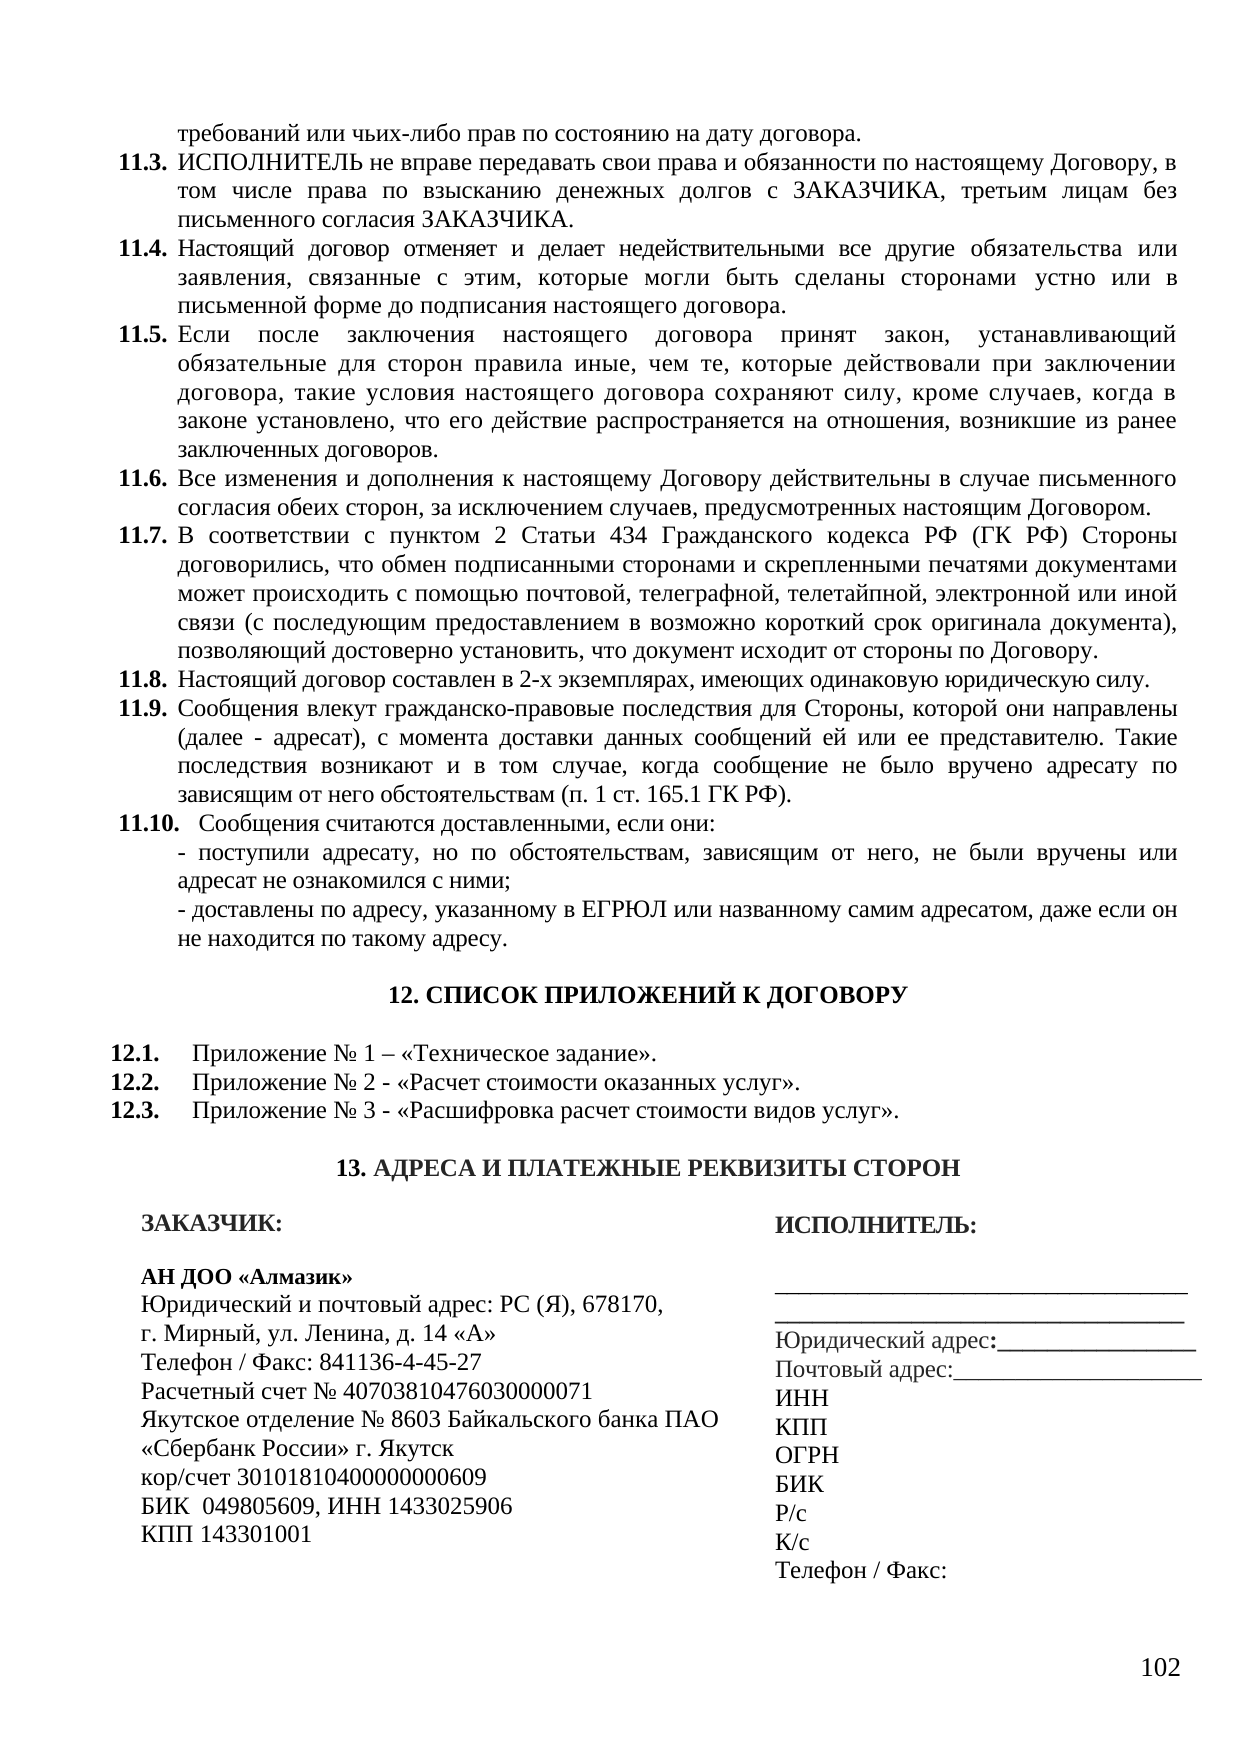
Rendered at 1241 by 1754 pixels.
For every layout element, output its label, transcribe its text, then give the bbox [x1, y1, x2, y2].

list Настоящий договор составлен в 2-х экземплярах, имеющих одинаковую юридическую силу. [118, 664, 1178, 693]
text - поступили адресату, но по обстоятельствам, зависящим от него, не были вручены или адресат не ознакомился с ними; [177, 837, 1178, 894]
list Все изменения и дополнения к настоящему Договору действительны в случае письменного согласия обеих сторон, за исключением случаев, предусмотренных настоящим Договором. [118, 463, 1178, 521]
list СПИСОК ПРИЛОЖЕНИЙ К ДОГОВОРУ [118, 981, 1178, 1009]
list Приложение № 3 - «Расшифровка расчет стоимости видов услуг». [110, 1096, 1178, 1124]
list Приложение № 2 - «Расчет стоимости оказанных услуг». [110, 1067, 1178, 1096]
list Приложение № 1 – «Техническое задание». [110, 1038, 1178, 1067]
list Настоящий договор отменяет и делает недействительными все другие обязательства или заявления, связанные с этим, которые могли быть сделаны сторонами устно или в письменной форме до подписания настоящего договора. [118, 233, 1178, 319]
list Если после заключения настоящего договора принят закон, устанавливающий обязательные для сторон правила иные, чем те, которые действовали при заключении договора, такие условия настоящего договора сохраняют силу, кроме случаев, когда в законе установлено, что его действие распространяется на отношения, возникшие из ранее заключенных договоров. [118, 319, 1178, 463]
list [118, 118, 1178, 147]
text - доставлены по адресу, указанному в ЕГРЮЛ или названному самим адресатом, даже если он не находится по такому адресу. [177, 894, 1178, 952]
list Сообщения влекут гражданско-правовые последствия для Стороны, которой они направлены (далее - адресат), с момента доставки данных сообщений ей или ее представителю. Такие последствия возникают и в том случае, когда сообщение не было вручено адресату по зависящим от него обстоятельствам (п. 1 ст. 165.1 ГК РФ). [118, 693, 1178, 808]
list В соответствии с пунктом 2 Статьи 434 Гражданского кодекса РФ (ГК РФ) Стороны договорились, что обмен подписанными сторонами и скрепленными печатями документами может происходить с помощью почтовой, телеграфной, телетайпной, электронной или иной связи (с последующим предоставлением в возможно короткий срок оригинала документа), позволяющий достоверно установить, что документ исходит от стороны по Договору. [118, 521, 1178, 664]
list ИСПОЛНИТЕЛЬ не вправе передавать свои права и обязанности по настоящему Договору, в том числе права по взысканию денежных долгов с ЗАКАЗЧИКА, третьим лицам без письменного согласия ЗАКАЗЧИКА. [118, 147, 1178, 233]
list Сообщения считаются доставленными, если они: [118, 808, 1178, 837]
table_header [764, 1211, 1222, 1584]
list АДРЕСА И ПЛАТЕЖНЫЕ РЕКВИЗИТЫ СТОРОН [118, 1153, 1178, 1182]
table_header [129, 1211, 763, 1584]
